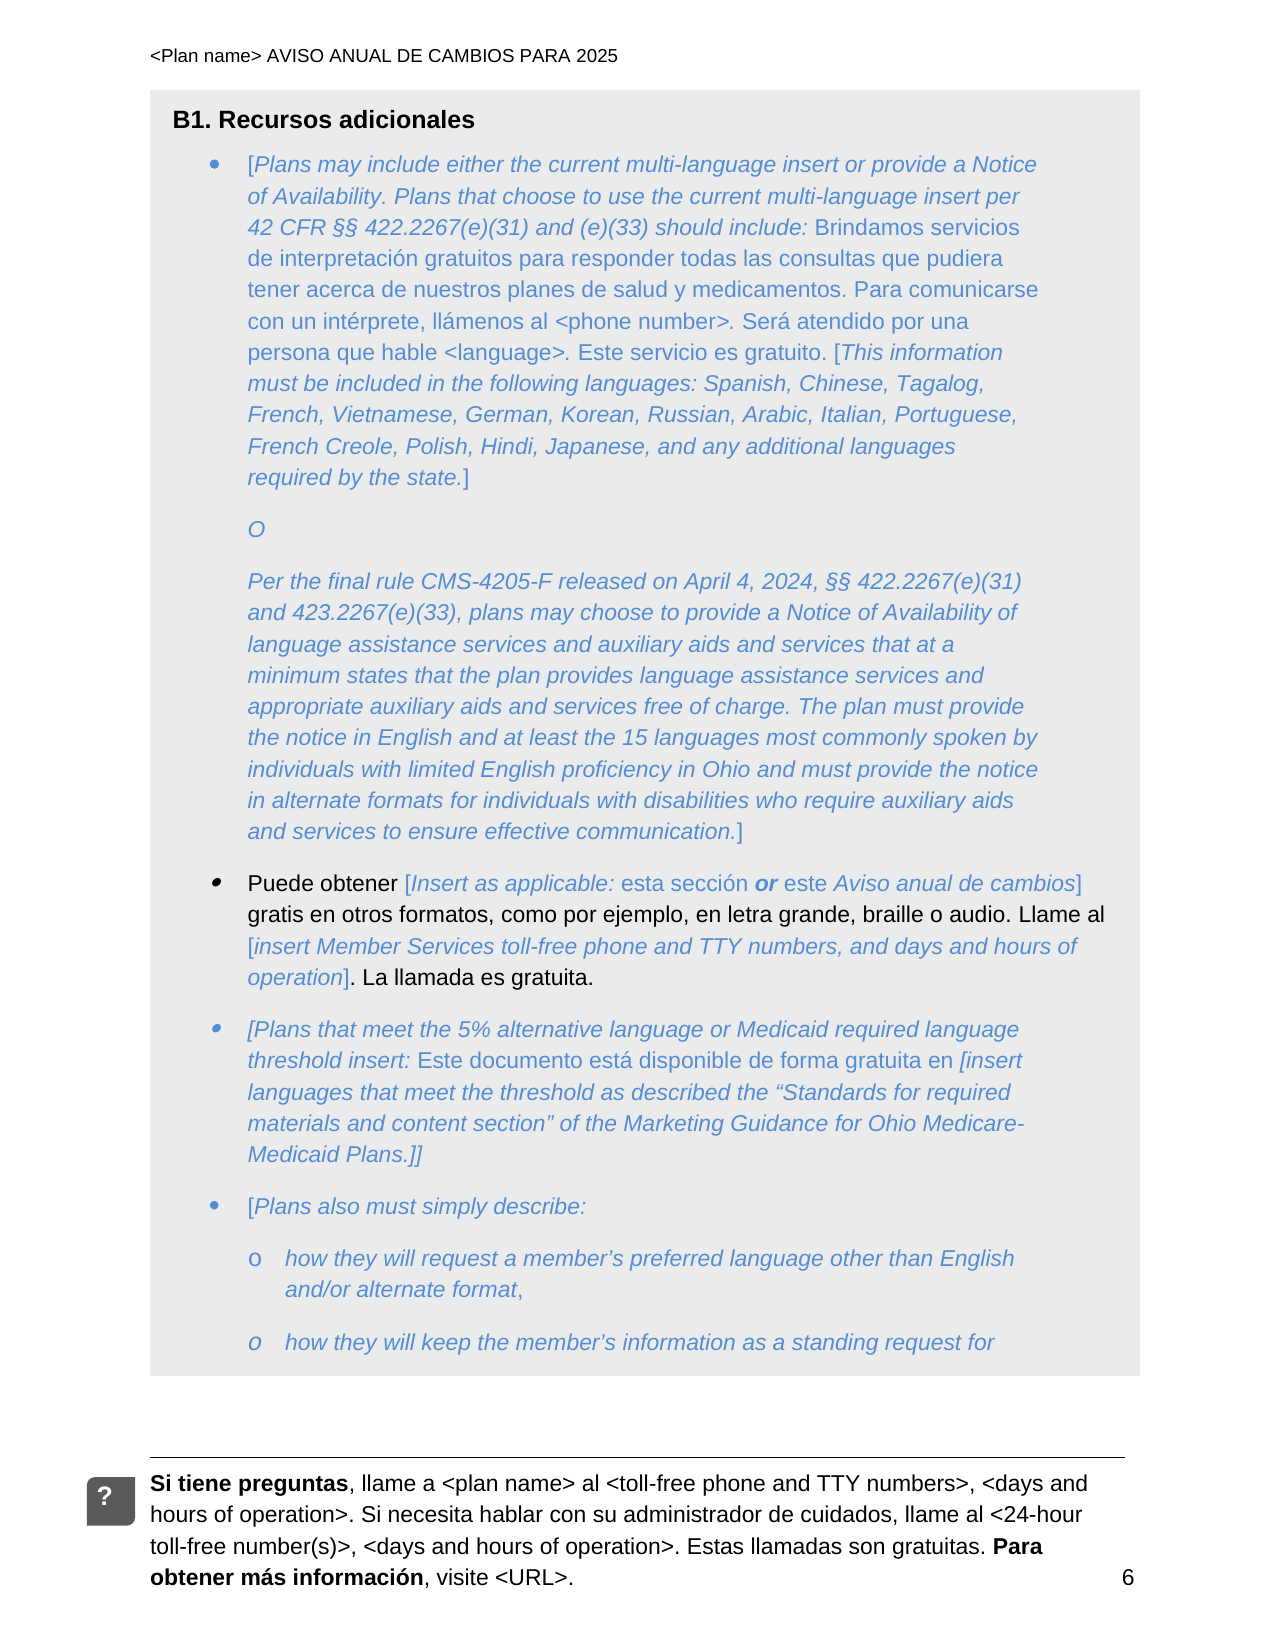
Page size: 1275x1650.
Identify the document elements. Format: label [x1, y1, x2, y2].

table_header [150, 90, 1140, 1376]
